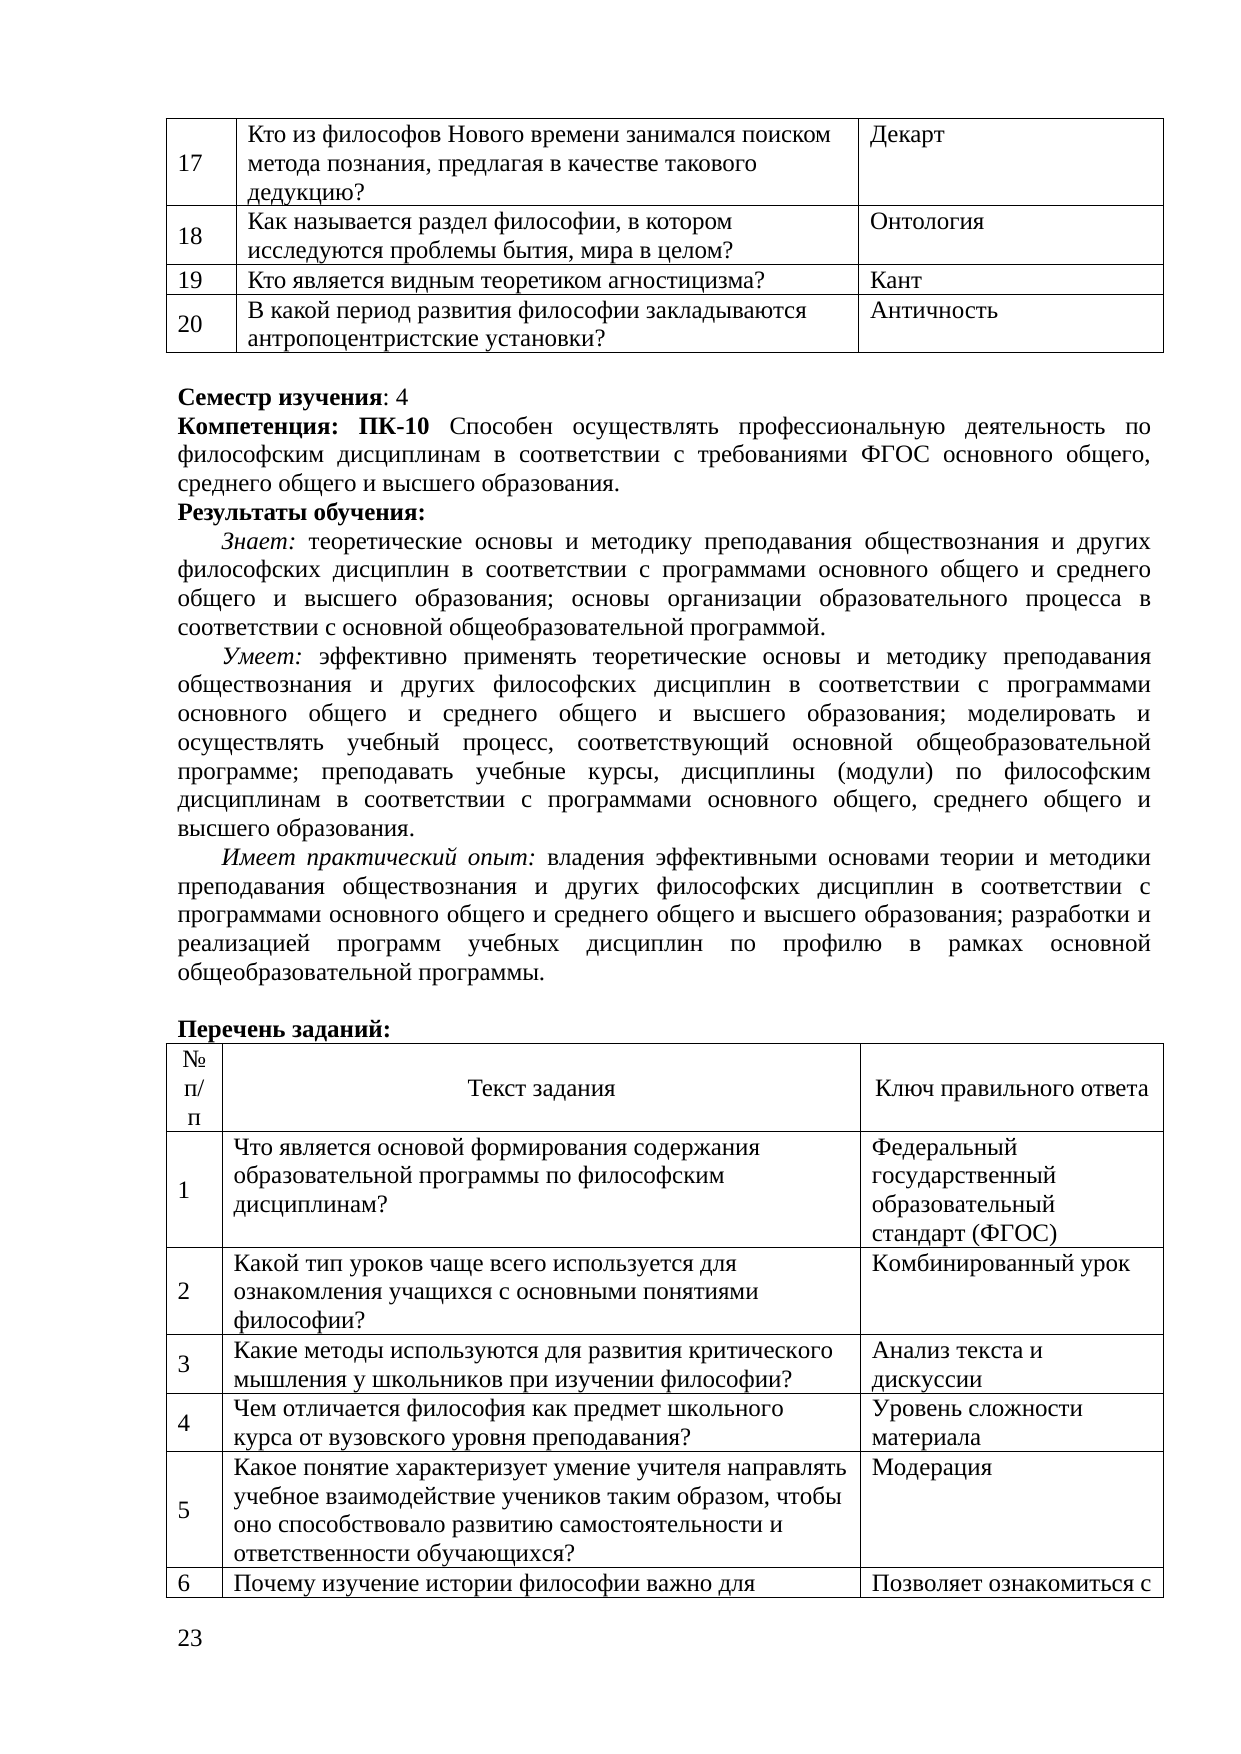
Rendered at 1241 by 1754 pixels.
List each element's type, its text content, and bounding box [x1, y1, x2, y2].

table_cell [223, 1568, 860, 1597]
table_cell Кто из философов Нового времени занимался поиском метода познания, предлагая в качестве такового дедукцию? [237, 119, 858, 205]
table_cell Кант [859, 265, 1163, 294]
table_cell 1 [167, 1132, 222, 1247]
table_header № п/п [167, 1044, 222, 1131]
table_cell 4 [167, 1394, 222, 1451]
text Знает: теоретические основы и методику преподавания обществознания и других философских дисциплин в соответствии с программами основного общего и среднего общего и высшего образования; основы организации образовательного процесса в соответствии с основной общеобразовательной программой. [177, 526, 1152, 641]
table_cell 20 [167, 295, 236, 352]
table_cell Какое понятие характеризует умение учителя направлять учебное взаимодействие учеников таким образом, чтобы оно способствовало развитию самостоятельности и ответственности обучающихся? [223, 1452, 860, 1567]
table_cell Декарт [859, 119, 1163, 205]
text Перечень заданий: [177, 1014, 1152, 1043]
table_cell Комбинированный урок [861, 1248, 1163, 1334]
table_cell Уровень сложности материала [861, 1394, 1163, 1451]
table_cell Модерация [861, 1452, 1163, 1567]
table_cell Какие методы используются для развития критического мышления у школьников при изучении философии? [223, 1335, 860, 1392]
table_cell В какой период развития философии закладываются антропоцентристские установки? [237, 295, 858, 352]
table_cell Онтология [859, 206, 1163, 264]
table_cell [861, 1568, 1163, 1597]
table_cell Что является основой формирования содержания образовательной программы по философским дисциплинам? [223, 1132, 860, 1247]
table_cell 2 [167, 1248, 222, 1334]
table_cell Античность [859, 295, 1163, 352]
table_cell Кто является видным теоретиком агностицизма? [237, 265, 858, 294]
text Имеет практический опыт: владения эффективными основами теории и методики преподавания обществознания и других философских дисциплин в соответствии с программами основного общего и среднего общего и высшего образования; разработки и реализацией программ учебных дисциплин по профилю в рамках основной общеобразовательной программы. [177, 842, 1152, 986]
table_cell 18 [167, 206, 236, 264]
table_header Ключ правильного ответа [861, 1044, 1163, 1131]
table_cell 19 [167, 265, 236, 294]
text Умеет: эффективно применять теоретические основы и методику преподавания обществознания и других философских дисциплин в соответствии с программами основного общего и среднего общего и высшего образования; моделировать и осуществлять учебный процесс, соответствующий основной общеобразовательной программе; преподавать учебные курсы, дисциплины (модули) по философским дисциплинам в соответствии с программами основного общего, среднего общего и высшего образования. [177, 641, 1152, 842]
table_header Текст задания [223, 1044, 860, 1131]
text Семестр изучения: 4 [177, 382, 1152, 411]
table_cell Как называется раздел философии, в котором исследуются проблемы бытия, мира в целом? [237, 206, 858, 264]
text Результаты обучения: [177, 497, 1152, 526]
table_cell 5 [167, 1452, 222, 1567]
table_cell 3 [167, 1335, 222, 1392]
table_cell 6 [167, 1568, 222, 1597]
table_cell Чем отличается философия как предмет школьного курса от вузовского уровня преподавания? [223, 1394, 860, 1451]
table_cell Какой тип уроков чаще всего используется для ознакомления учащихся с основными понятиями философии? [223, 1248, 860, 1334]
table_cell Федеральный государственный образовательный стандарт (ФГОС) [861, 1132, 1163, 1247]
table_cell 17 [167, 119, 236, 205]
text Компетенция: ПК-10 Способен осуществлять профессиональную деятельность по философским дисциплинам в соответствии с требованиями ФГОС основного общего, среднего общего и высшего образования. [177, 411, 1152, 497]
table_cell Анализ текста и дискуссии [861, 1335, 1163, 1392]
